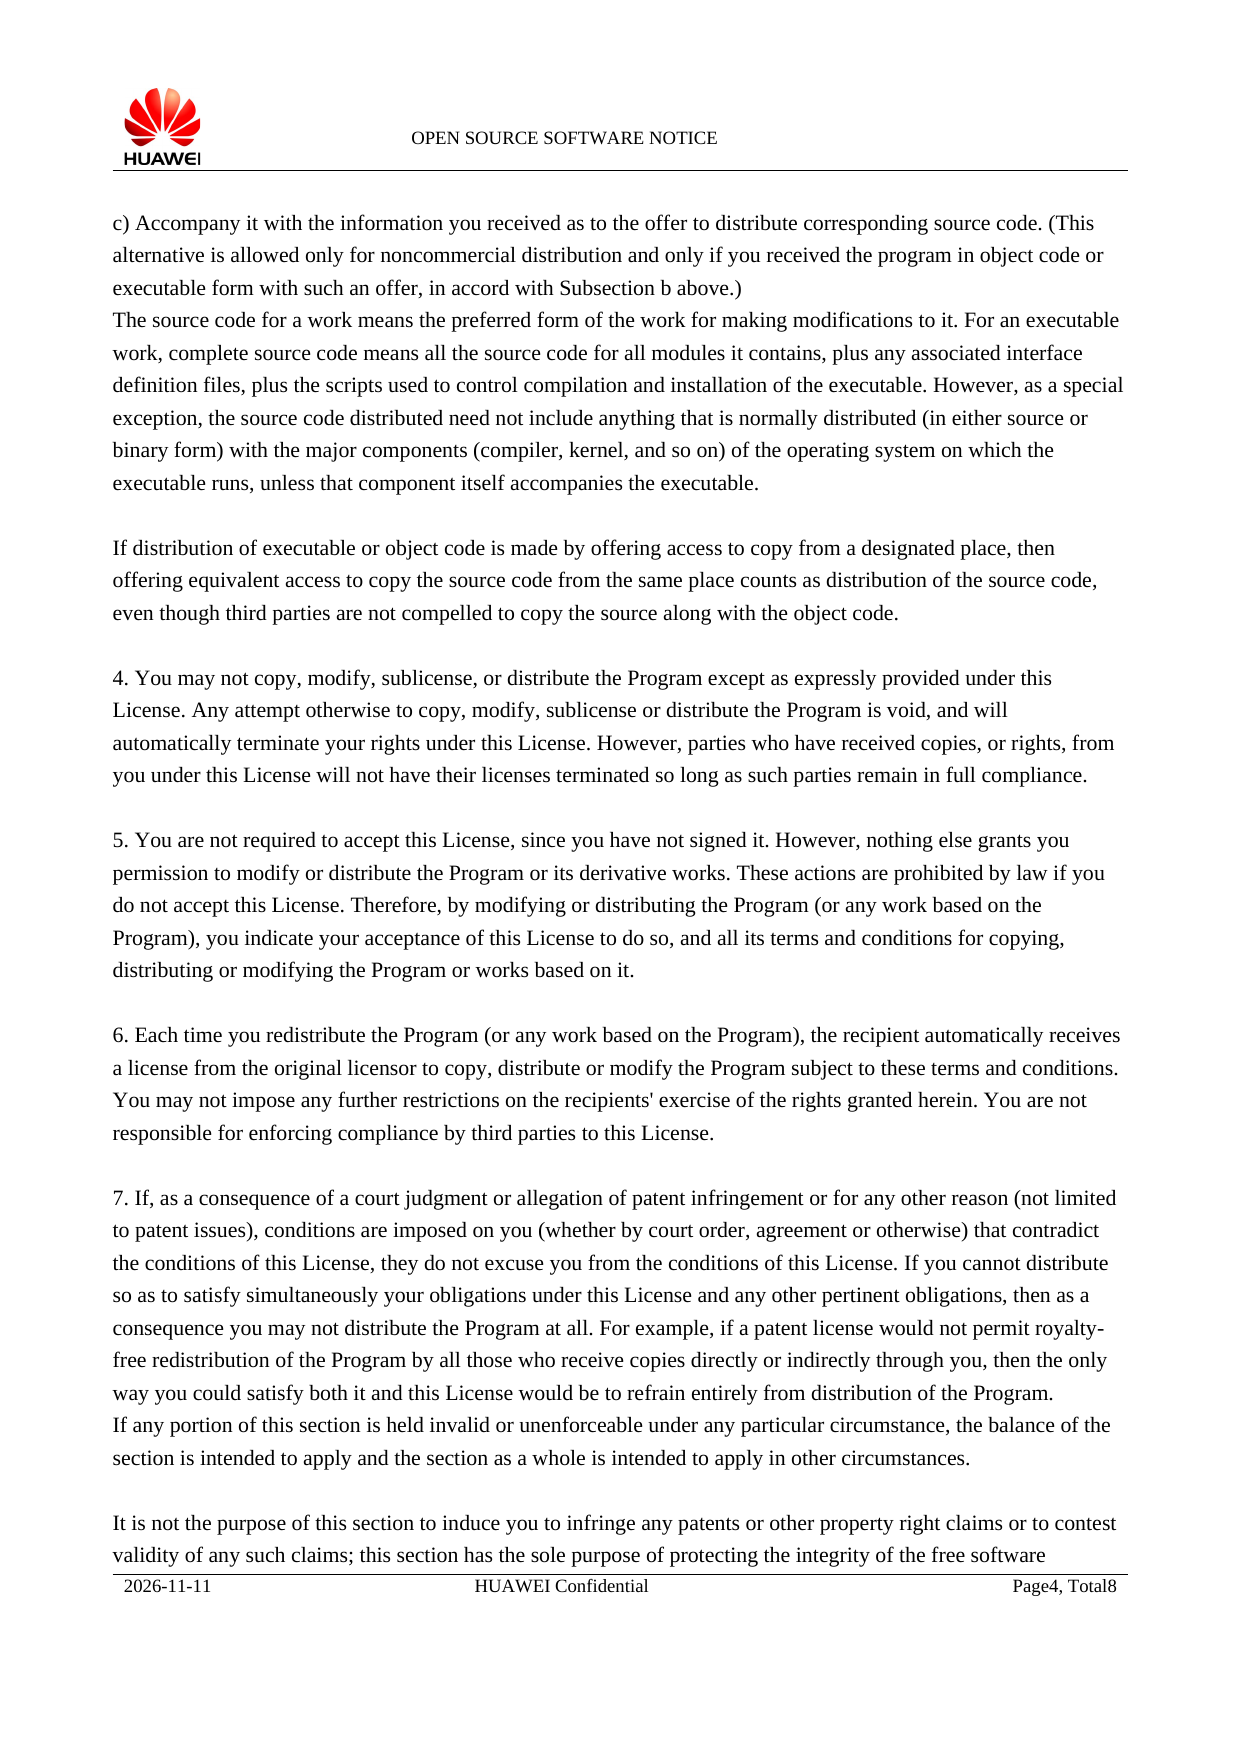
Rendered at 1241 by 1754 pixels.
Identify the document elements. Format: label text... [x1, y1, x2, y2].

text 6. Each time you redistribute the Program (or any work based on the Program), the recipient automatically receives a license from the original licensor to copy, distribute or modify the Program subject to these terms and conditions. You may not impose any further restrictions on the recipients' exercise of the rights granted herein. You are not responsible for enforcing compliance by third parties to this License. [112, 986, 1128, 1149]
picture [124, 88, 201, 165]
text 5. You are not required to accept this License, since you have not signed it. However, nothing else grants you permission to modify or distribute the Program or its derivative works. These actions are prohibited by law if you do not accept this License. Therefore, by modifying or distributing the Program (or any work based on the Program), you indicate your acceptance of this License to do so, and all its terms and conditions for copying, distributing or modifying the Program or works based on it. [112, 791, 1128, 986]
